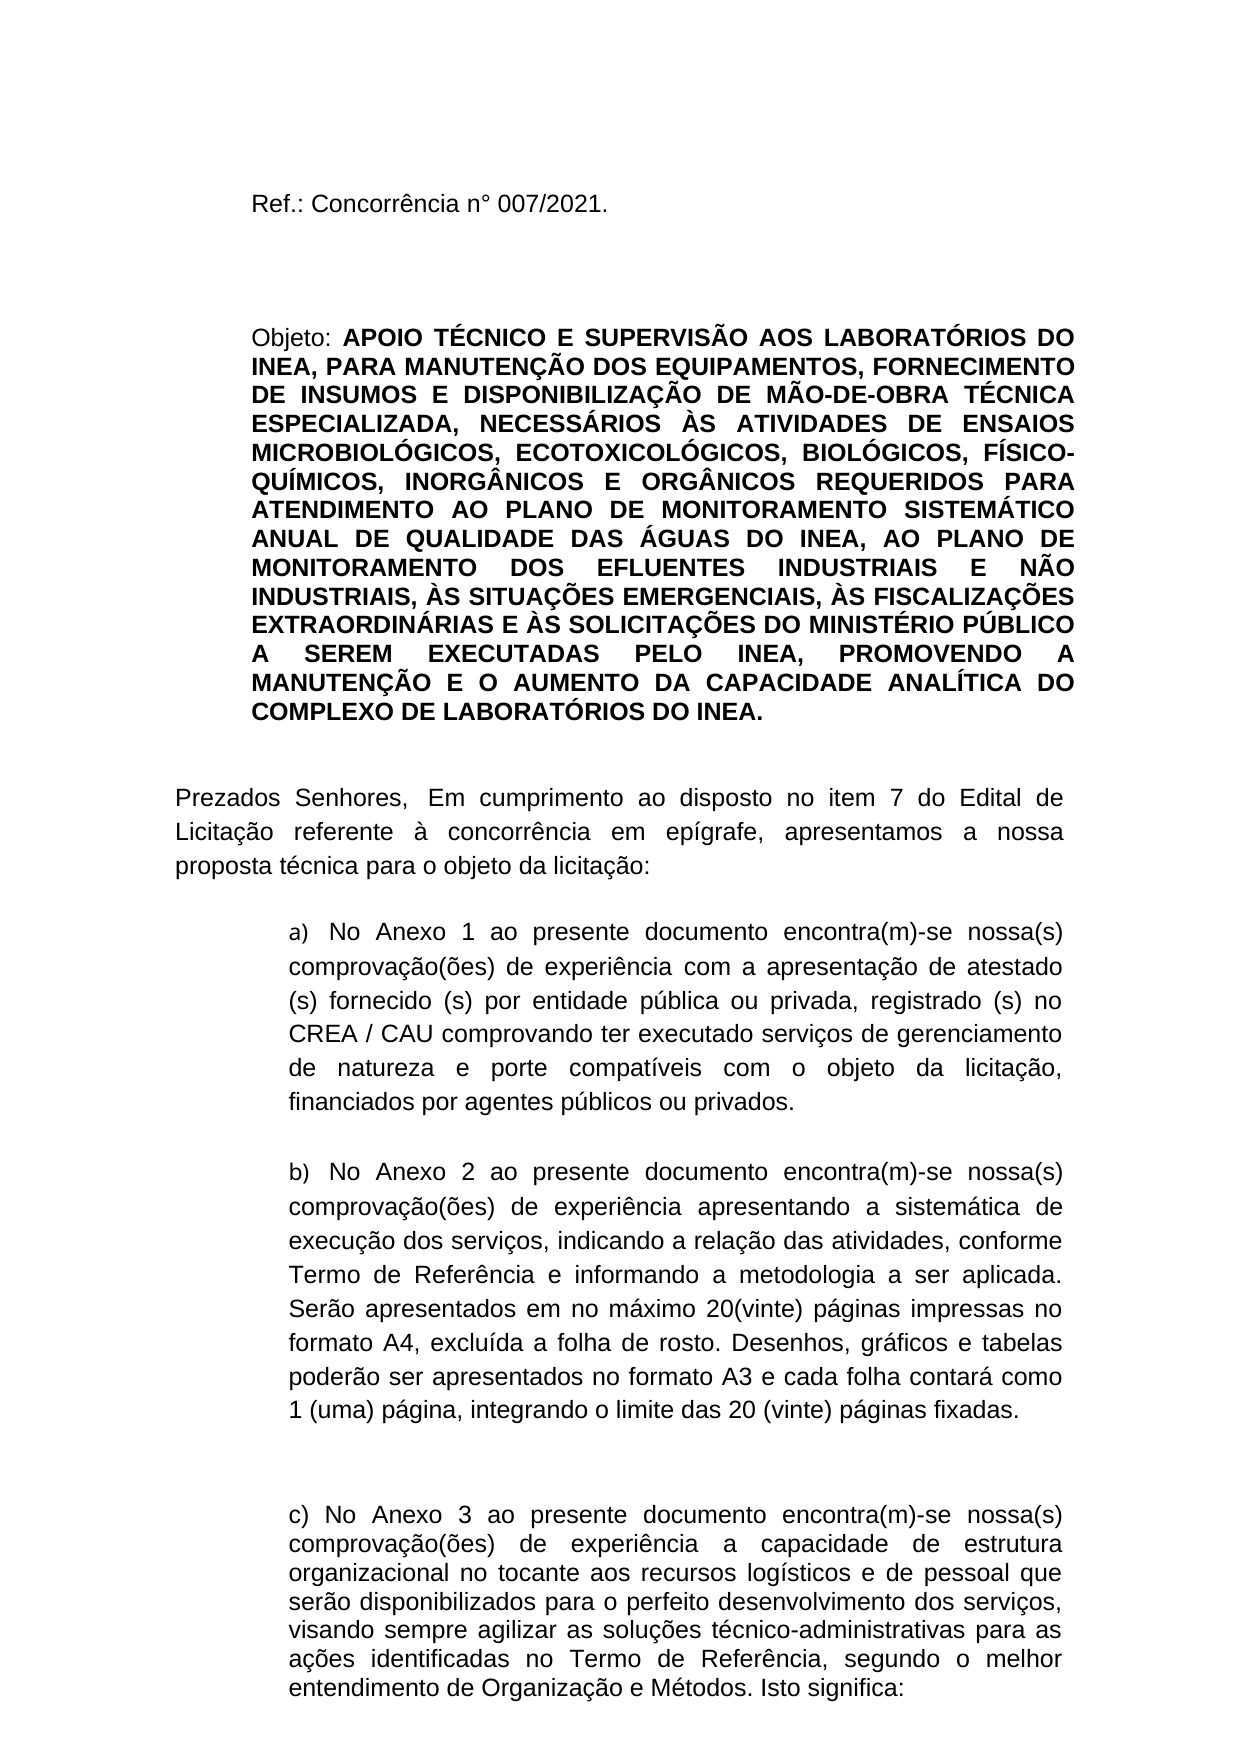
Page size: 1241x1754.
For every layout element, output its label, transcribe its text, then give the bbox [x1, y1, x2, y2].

text c) No Anexo 3 ao presente documento encontra(m)-se nossa(s) comprovação(ões) de experiência a capacidade de estrutura organizacional no tocante aos recursos logísticos e de pessoal que serão disponibilizados para o perfeito desenvolvimento dos serviços, visando sempre agilizar as soluções técnico-administrativas para as ações identificadas no Termo de Referência, segundo o melhor entendimento de Organização e Métodos. Isto significa: [288, 1500, 1063, 1701]
text Prezados Senhores, Em cumprimento ao disposto no item 7 do Edital de Licitação referente à concorrência em epígrafe, apresentamos a nossa proposta técnica para o objeto da licitação: [175, 783, 1063, 880]
text Objeto: APOIO TÉCNICO E SUPERVISÃO AOS LABORATÓRIOS DO INEA, PARA MANUTENÇÃO DOS EQUIPAMENTOS, FORNECIMENTO DE INSUMOS E DISPONIBILIZAÇÃO DE MÃO-DE-OBRA TÉCNICA ESPECIALIZADA, NECESSÁRIOS ÀS ATIVIDADES DE ENSAIOS MICROBIOLÓGICOS, ECOTOXICOLÓGICOS, BIOLÓGICOS, FÍSICO-QUÍMICOS, INORGÂNICOS E ORGÂNICOS REQUERIDOS PARA ATENDIMENTO AO PLANO DE MONITORAMENTO SISTEMÁTICO ANUAL DE QUALIDADE DAS ÁGUAS DO INEA, AO PLANO DE MONITORAMENTO DOS EFLUENTES INDUSTRIAIS E NÃO INDUSTRIAIS, ÀS SITUAÇÕES EMERGENCIAIS, ÀS FISCALIZAÇÕES EXTRAORDINÁRIAS E ÀS SOLICITAÇÕES DO MINISTÉRIO PÚBLICO A SEREM EXECUTADAS PELO INEA, PROMOVENDO A MANUTENÇÃO E O AUMENTO DA CAPACIDADE ANALÍTICA DO COMPLEXO DE LABORATÓRIOS DO INEA. [251, 323, 1076, 725]
list No Anexo 1 ao presente documento encontra(m)-se nossa(s) comprovação(ões) de experiência com a apresentação de atestado (s) fornecido (s) por entidade pública ou privada, registrado (s) no CREA / CAU comprovando ter executado serviços de gerenciamento de natureza e porte compatíveis com o objeto da licitação, financiados por agentes públicos ou privados. [288, 915, 1063, 1116]
text Ref.: Concorrência n° 007/2021. [251, 189, 1076, 218]
list No Anexo 2 ao presente documento encontra(m)-se nossa(s) comprovação(ões) de experiência apresentando a sistemática de execução dos serviços, indicando a relação das atividades, conforme Termo de Referência e informando a metodologia a ser aplicada. Serão apresentados em no máximo 20(vinte) páginas impressas no formato A4, excluída a folha de rosto. Desenhos, gráficos e tabelas poderão ser apresentados no formato A3 e cada folha contará como 1 (uma) página, integrando o limite das 20 (vinte) páginas fixadas. [288, 1156, 1063, 1424]
